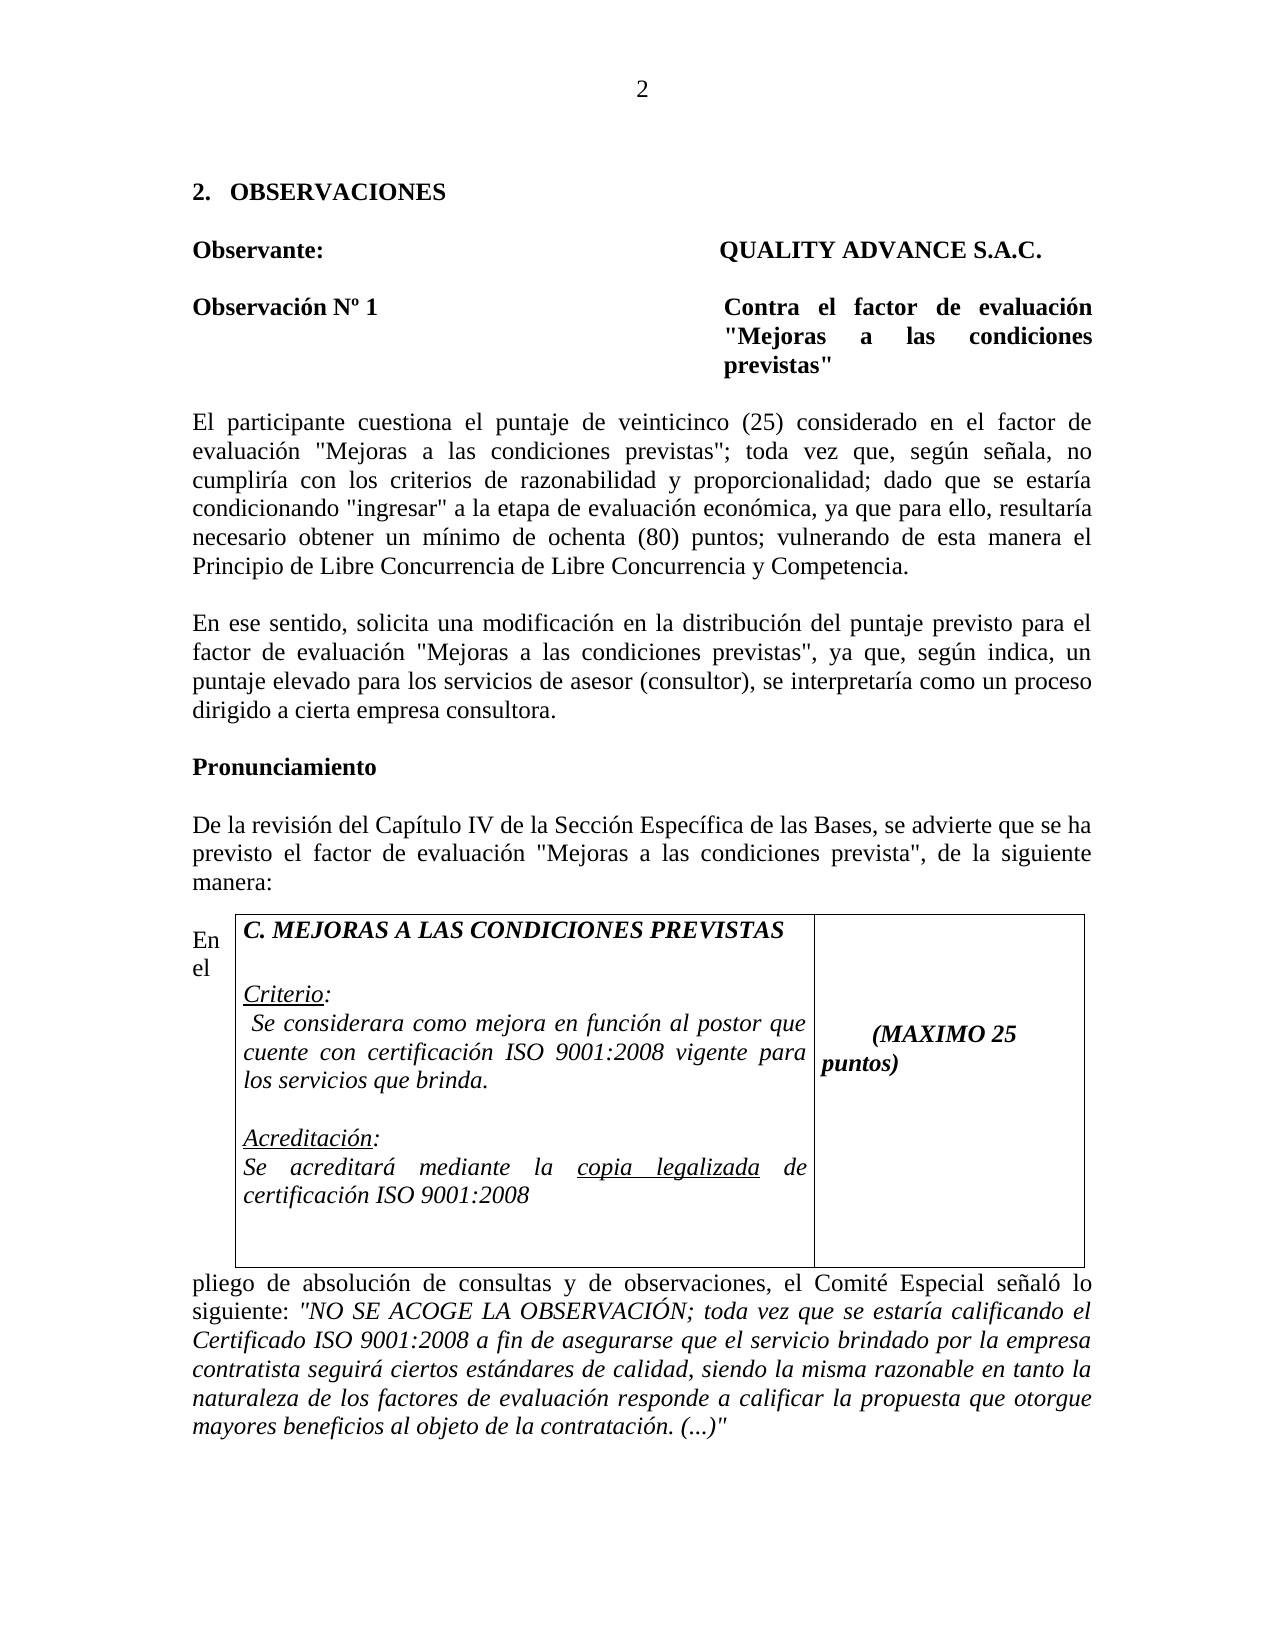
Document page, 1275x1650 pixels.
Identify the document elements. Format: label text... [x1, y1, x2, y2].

text En el pliego de absolución de consultas y de observaciones, el Comité Especial señaló lo siguiente: "NO SE ACOGE LA OBSERVACIÓN; toda vez que se estaría calificando el Certificado ISO 9001:2008 a fin de asegurarse que el servicio brindado por la empresa contratista seguirá ciertos estándares de calidad, siendo la misma razonable en tanto la naturaleza de los factores de evaluación responde a calificar la propuesta que otorgue mayores beneficios al objeto de la contratación. (...)" [192, 925, 1093, 1440]
text Observación Nº 1 Contra el factor de evaluación "Mejoras a las condiciones previstas" [192, 292, 1093, 378]
list OBSERVACIONES [192, 177, 1093, 206]
table_cell Criterio: Se considerara como mejora en función al postor que cuente con certificación ISO 9001:2008 vigente para los servicios que brinda. Acreditación: Se acreditará mediante la copia legalizada de certificación ISO 9001:2008 [236, 949, 814, 1267]
text Pronunciamiento [192, 752, 1093, 781]
text Observante: QUALITY ADVANCE S.A.C. [192, 235, 1093, 263]
text El participante cuestiona el puntaje de veinticinco (25) considerado en el factor de evaluación "Mejoras a las condiciones previstas"; toda vez que, según señala, no cumpliría con los criterios de razonabilidad y proporcionalidad; dado que se estaría condicionando "ingresar" a la etapa de evaluación económica, ya que para ello, resultaría necesario obtener un mínimo de ochenta (80) puntos; vulnerando de esta manera el Principio de Libre Concurrencia de Libre Concurrencia y Competencia. [192, 407, 1093, 580]
table_header (MAXIMO 25 puntos) [815, 915, 1084, 1267]
text En ese sentido, solicita una modificación en la distribución del puntaje previsto para el factor de evaluación "Mejoras a las condiciones previstas", ya que, según indica, un puntaje elevado para los servicios de asesor (consultor), se interpretaría como un proceso dirigido a cierta empresa consultora. [192, 608, 1093, 723]
table_header C. MEJORAS A LAS CONDICIONES PREVISTAS [236, 915, 814, 949]
text De la revisión del Capítulo IV de la Sección Específica de las Bases, se advierte que se ha previsto el factor de evaluación "Mejoras a las condiciones prevista", de la siguiente manera: [192, 810, 1093, 896]
